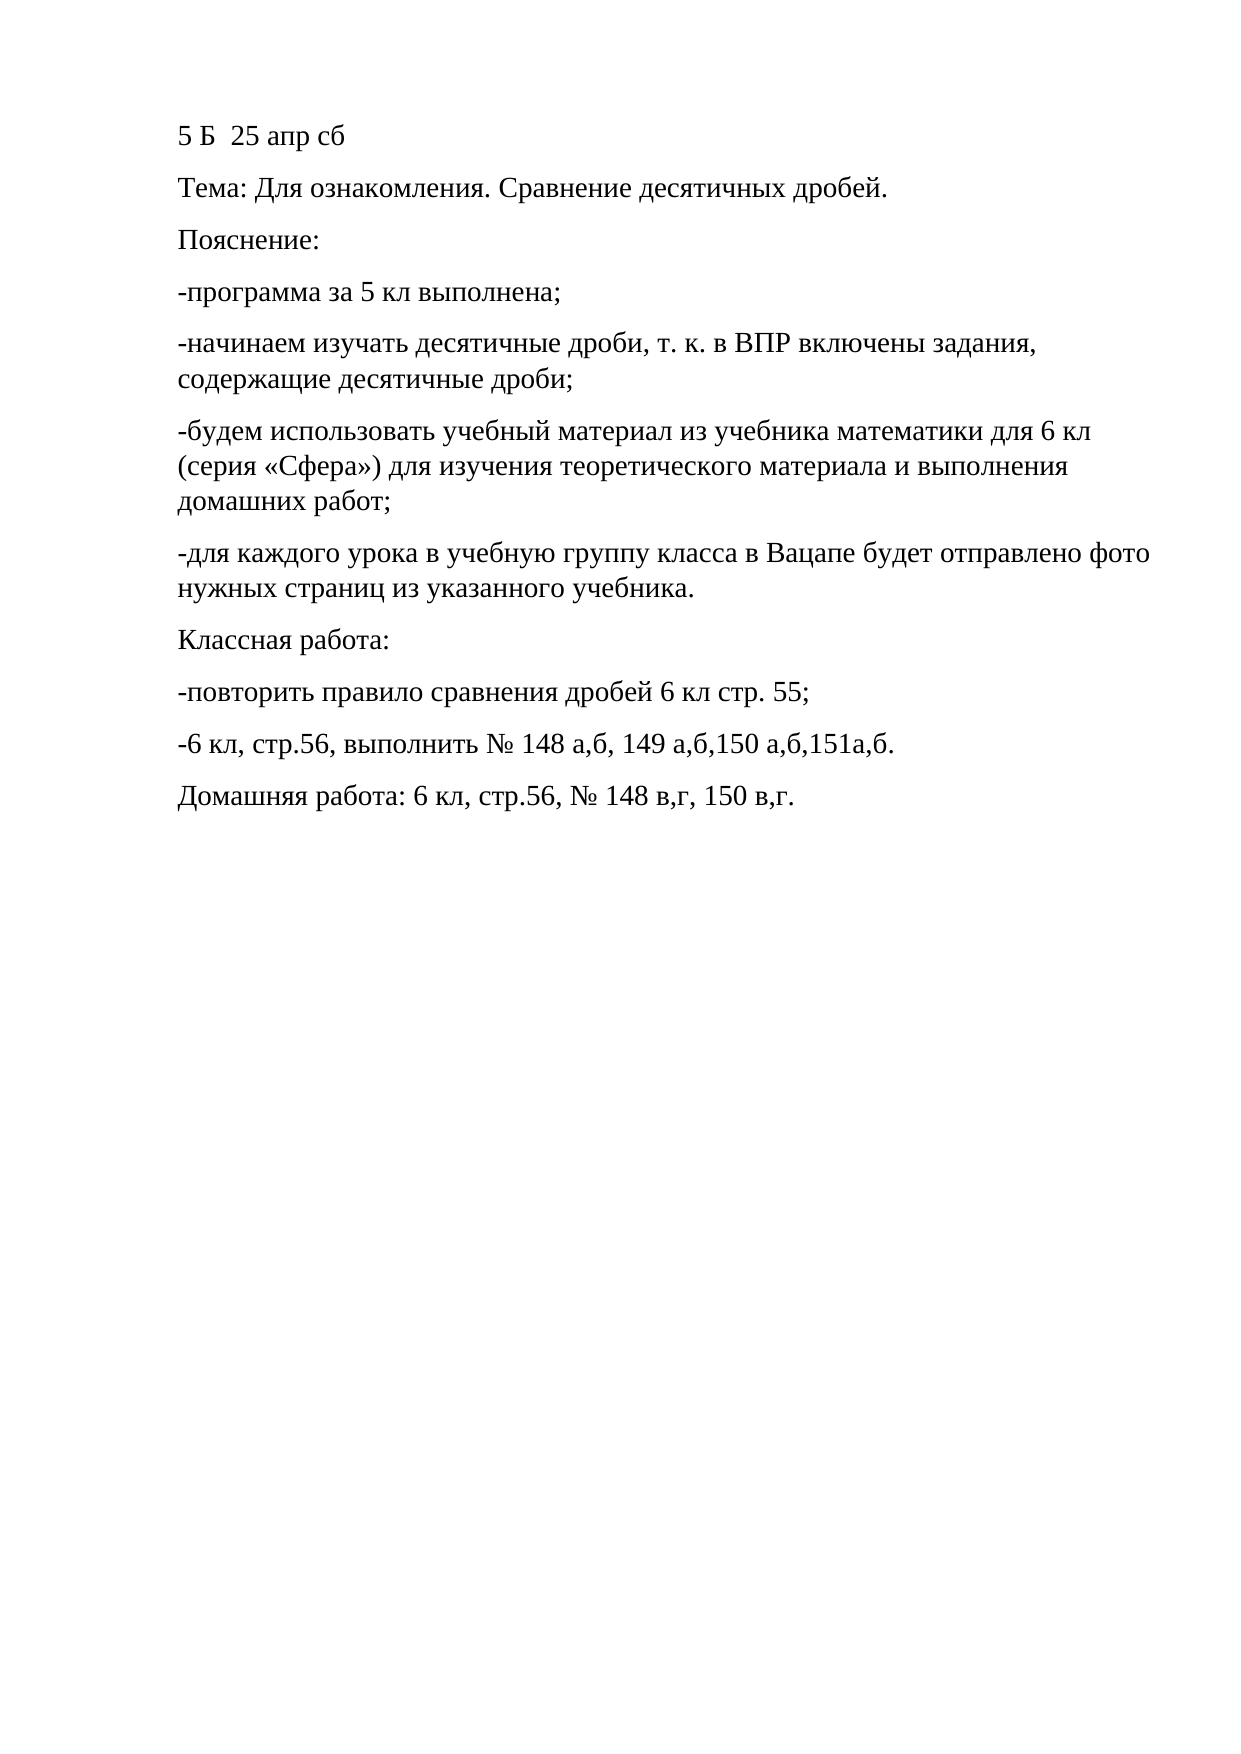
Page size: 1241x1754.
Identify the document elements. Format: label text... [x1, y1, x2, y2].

text 5 Б 25 апр сб [177, 118, 1152, 152]
text Домашняя работа: 6 кл, стр.56, № 148 в,г, 150 в,г. [177, 778, 1152, 811]
text -повторить правило сравнения дробей 6 кл стр. 55; [177, 674, 1152, 707]
text Тема: Для ознакомления. Сравнение десятичных дробей. [177, 170, 1152, 203]
text -6 кл, стр.56, выполнить № 148 а,б, 149 а,б,150 а,б,151а,б. [177, 726, 1152, 759]
text -для каждого урока в учебную группу класса в Вацапе будет отправлено фото нужных страниц из указанного учебника. [177, 535, 1152, 604]
text -будем использовать учебный материал из учебника математики для 6 кл (серия «Сфера») для изучения теоретического материала и выполнения домашних работ; [177, 413, 1152, 517]
text Классная работа: [177, 622, 1152, 656]
text -программа за 5 кл выполнена; [177, 274, 1152, 307]
text Пояснение: [177, 222, 1152, 255]
text -начинаем изучать десятичные дроби, т. к. в ВПР включены задания, содержащие десятичные дроби; [177, 326, 1152, 394]
